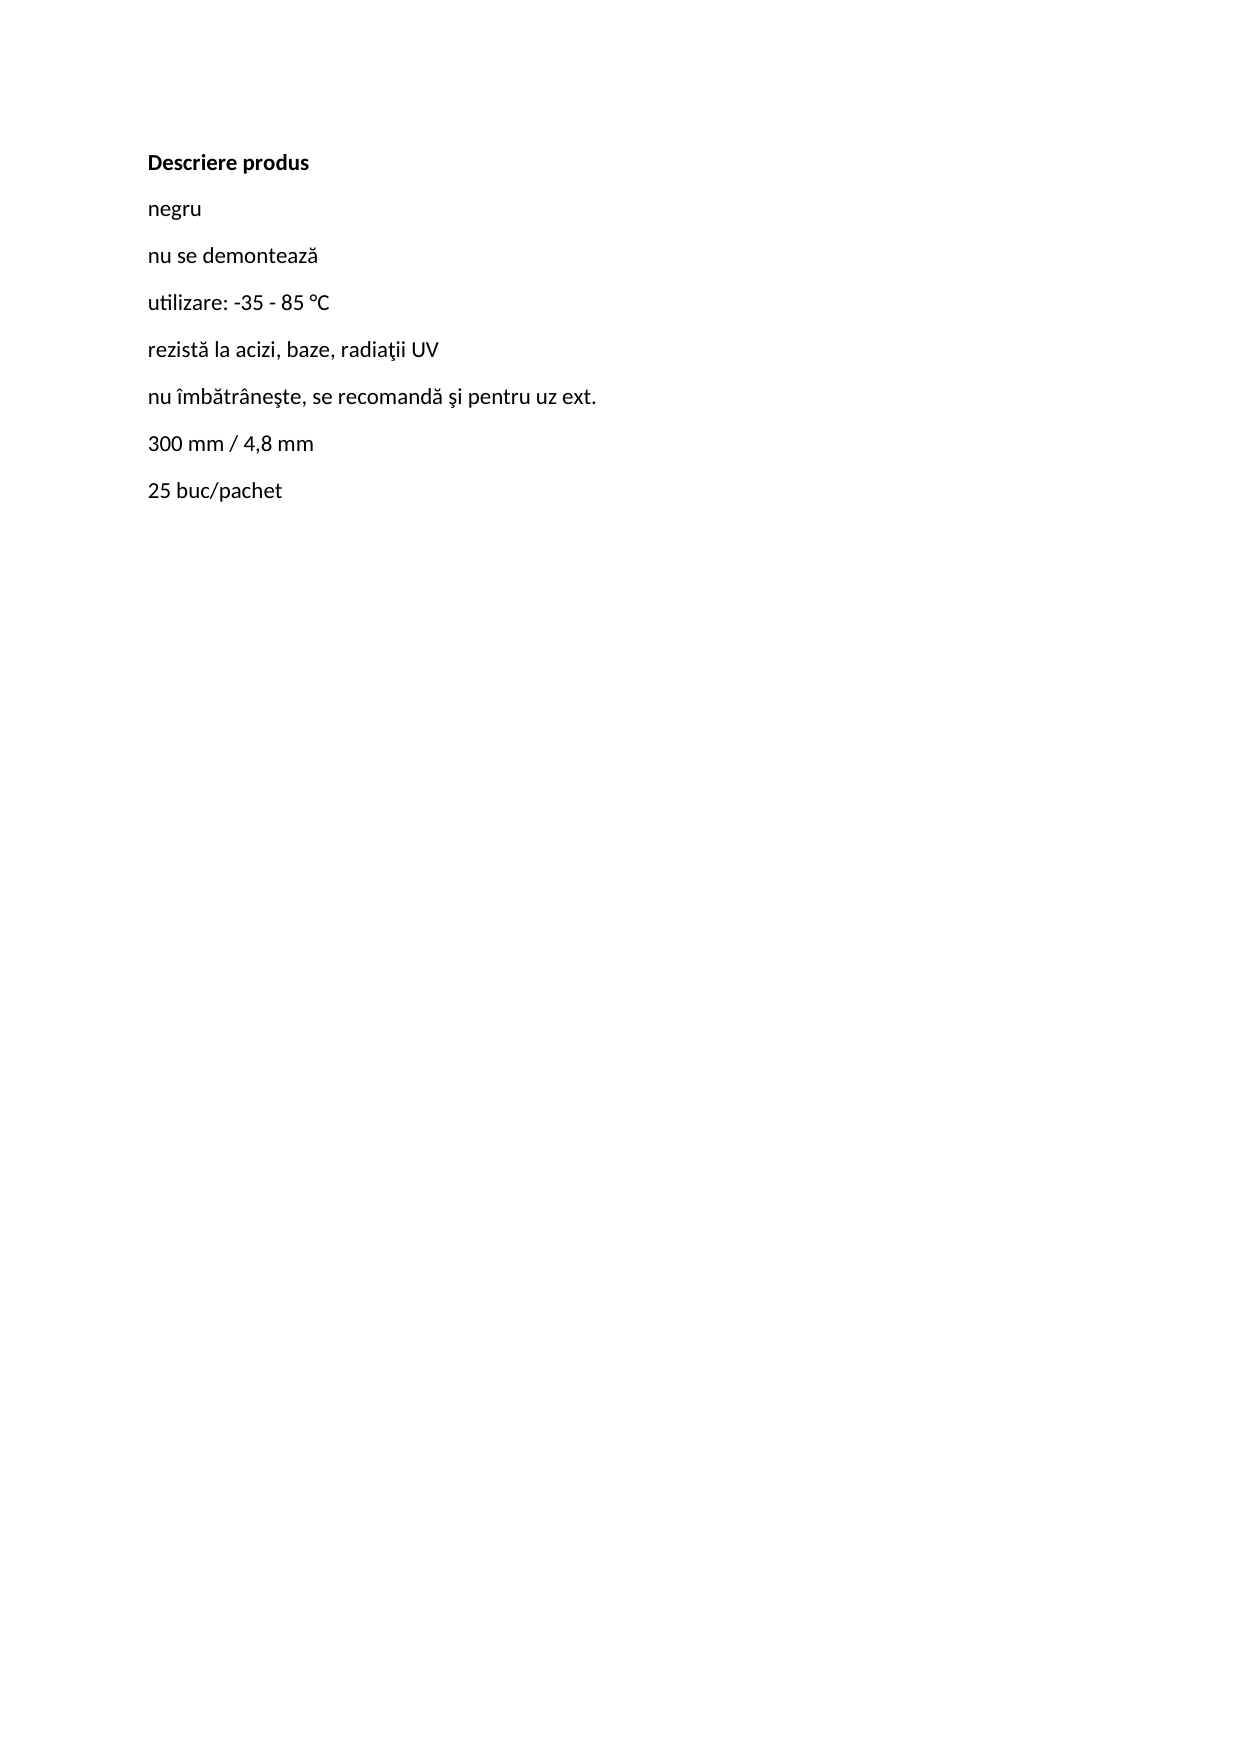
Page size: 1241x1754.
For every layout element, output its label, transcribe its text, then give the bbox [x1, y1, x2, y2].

text nu se demontează [148, 241, 1093, 269]
text rezistă la acizi, baze, radiaţii UV [148, 335, 1093, 363]
text utilizare: -35 - 85 °C [148, 288, 1093, 316]
text negru [148, 194, 1093, 222]
text 300 mm / 4,8 mm [148, 429, 1093, 457]
text 25 buc/pachet [148, 476, 1093, 504]
text Descriere produs [148, 148, 1093, 176]
text nu îmbătrâneşte, se recomandă şi pentru uz ext. [148, 382, 1093, 410]
